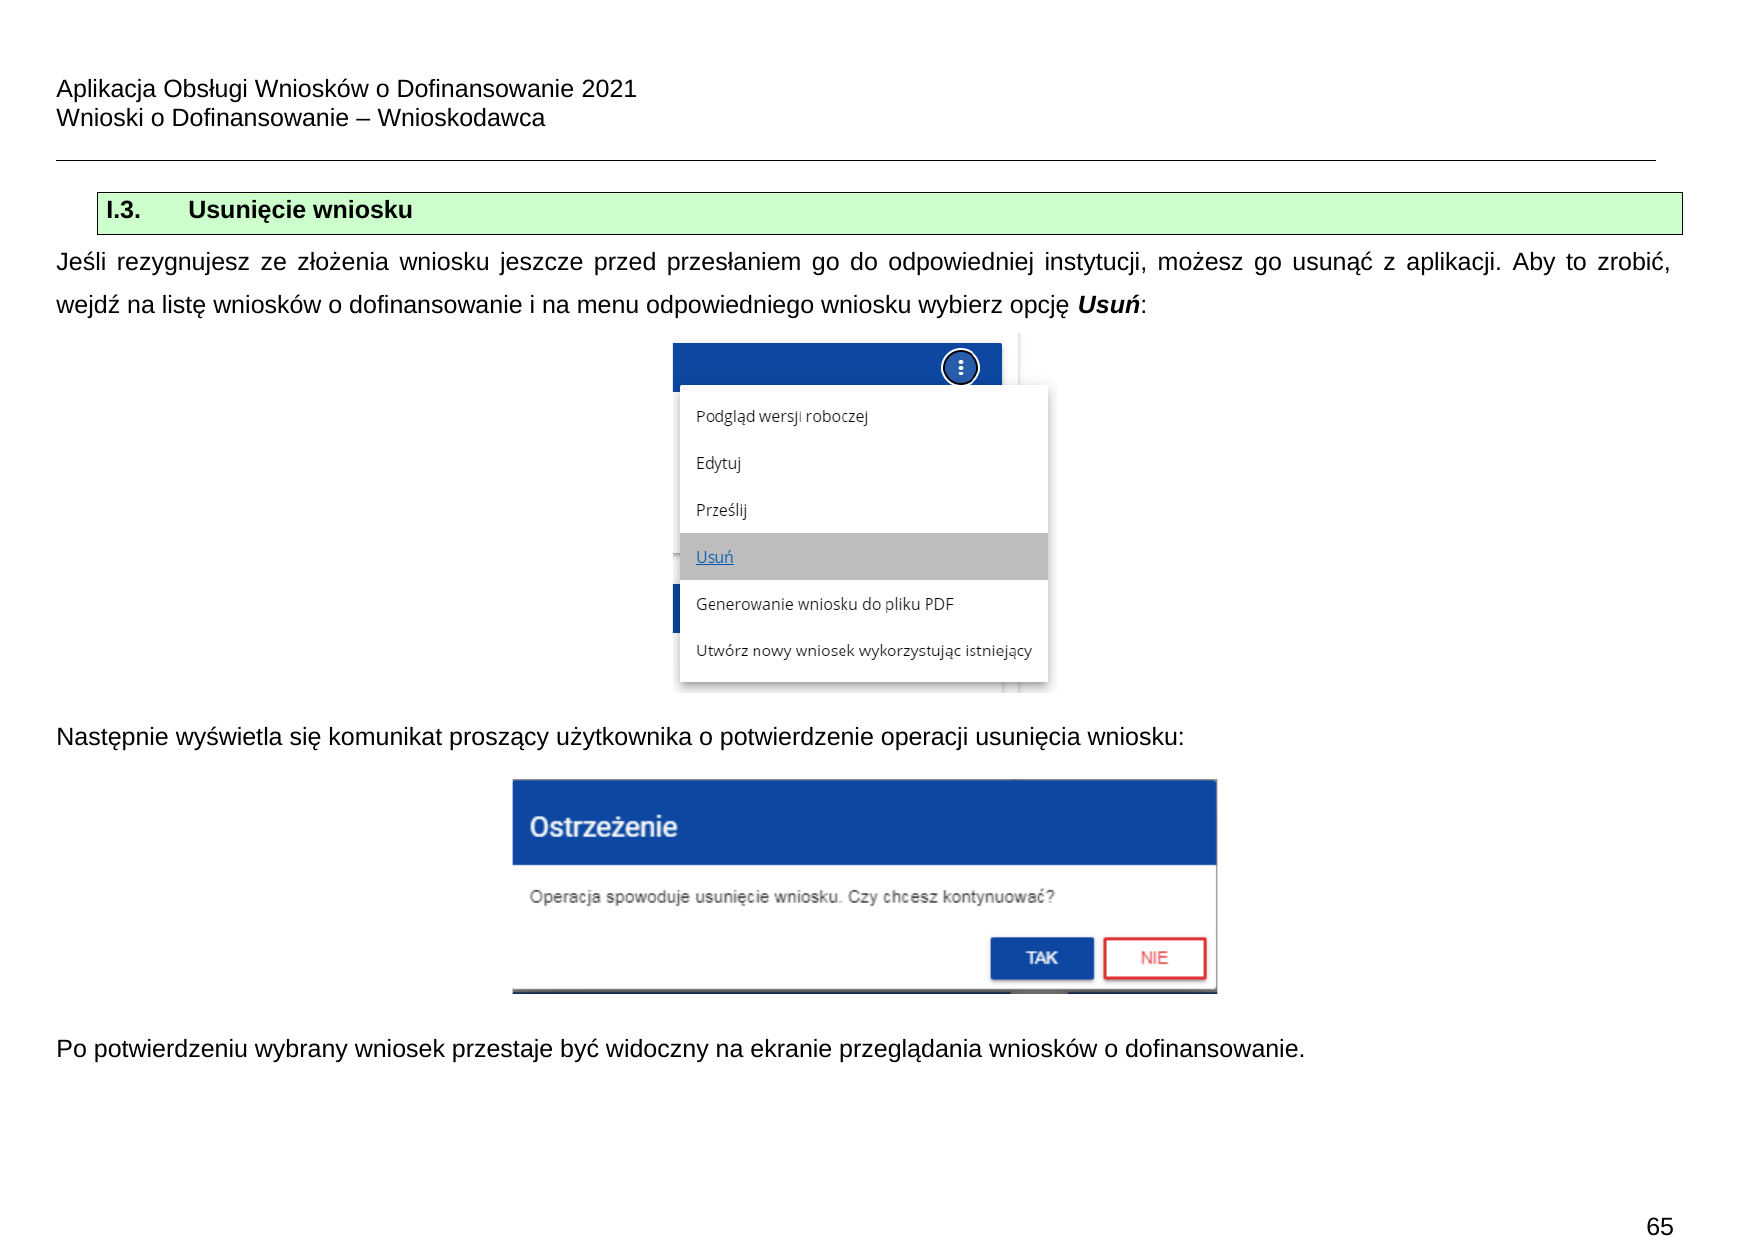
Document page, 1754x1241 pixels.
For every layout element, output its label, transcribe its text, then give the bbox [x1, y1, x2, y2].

text Następnie wyświetla się komunikat proszący użytkownika o potwierdzenie operacji usunięcia wniosku: [56, 722, 1674, 750]
picture [512, 779, 1218, 994]
subtitle Usunięcie wniosku [98, 193, 1682, 234]
text Po potwierdzeniu wybrany wniosek przestaje być widoczny na ekranie przeglądania wniosków o dofinansowanie. [56, 1034, 1674, 1063]
text Jeśli rezygnujesz ze złożenia wniosku jeszcze przed przesłaniem go do odpowiedniej instytucji, możesz go usunąć z aplikacji. Aby to zrobić, wejdź na listę wniosków o dofinansowanie i na menu odpowiedniego wniosku wybierz opcję Usuń: [56, 247, 1674, 319]
picture [672, 333, 1058, 693]
